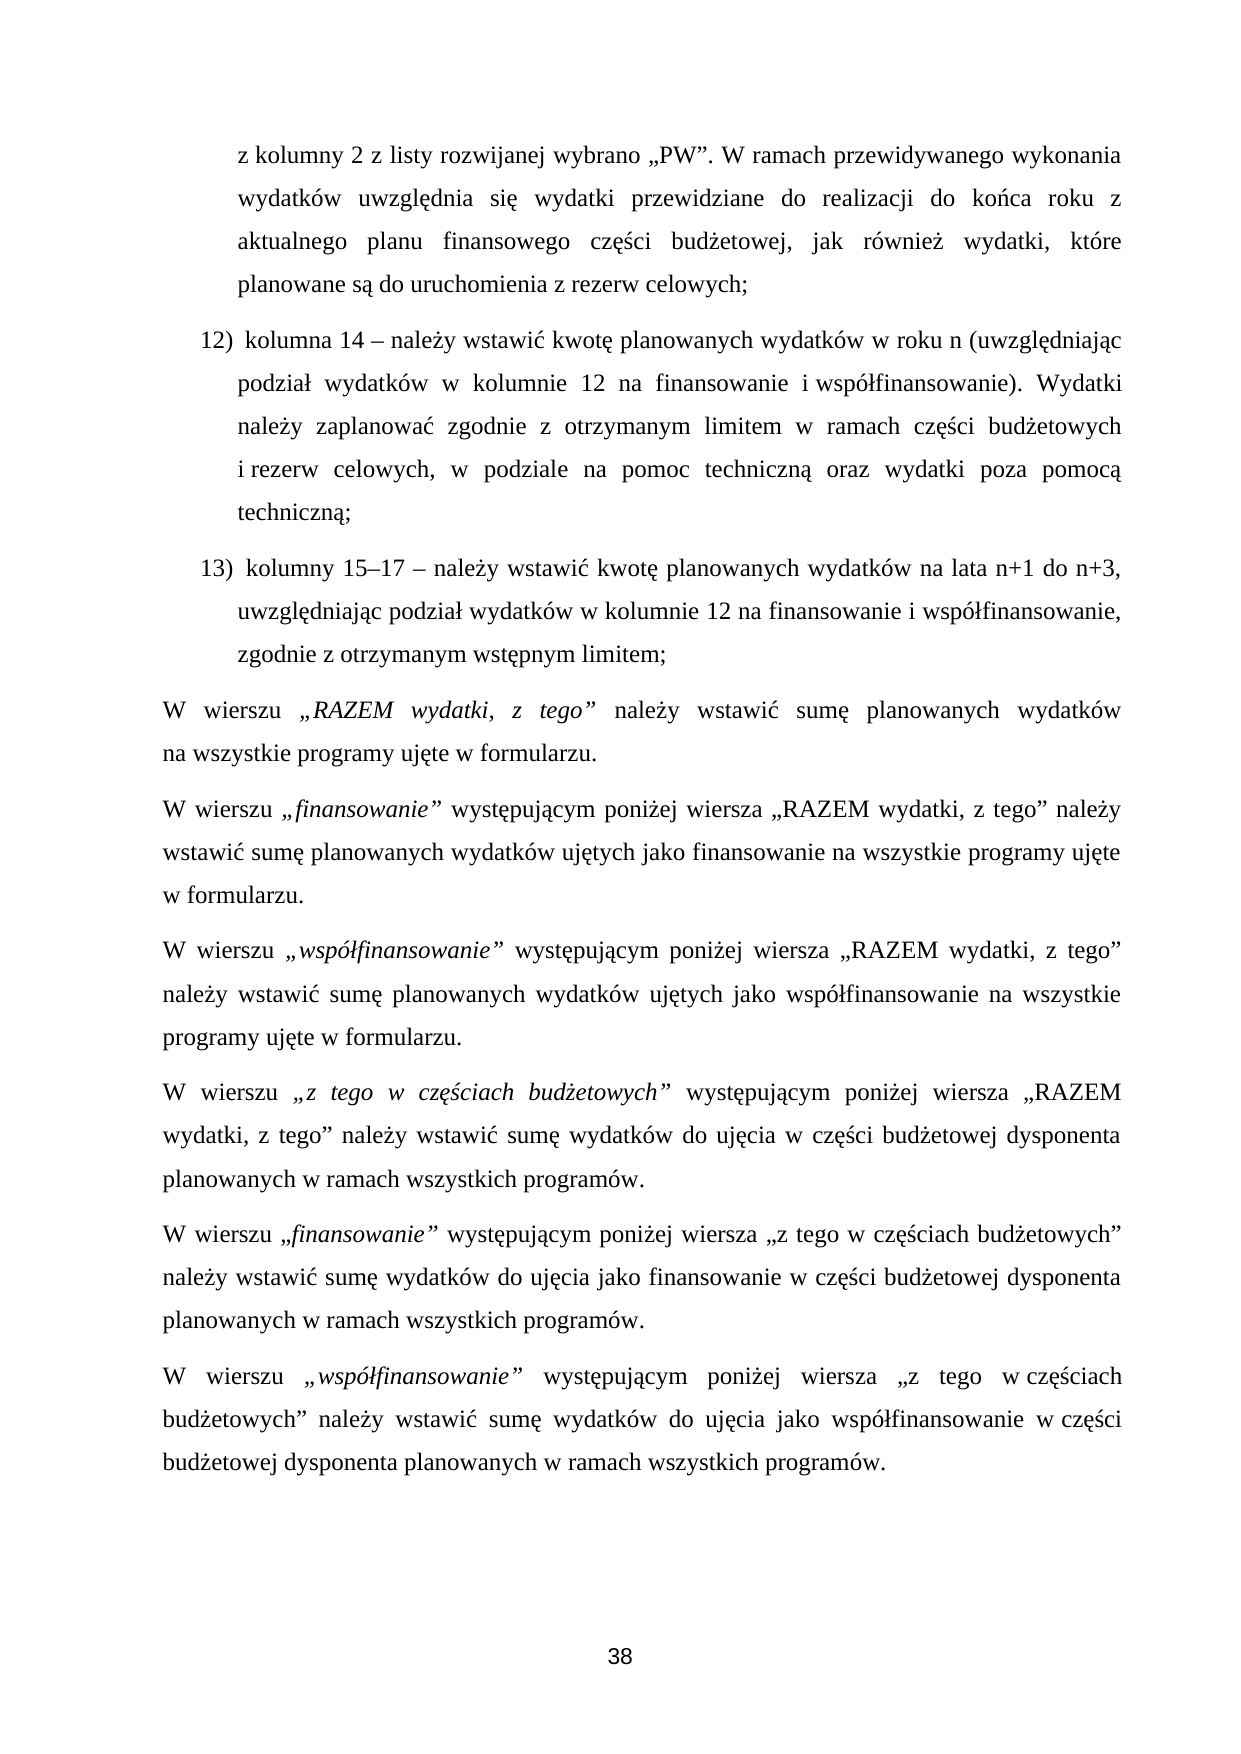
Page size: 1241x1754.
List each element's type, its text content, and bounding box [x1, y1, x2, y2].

text W wierszu „współfinansowanie” występującym poniżej wiersza „z tego w częściach budżetowych” należy wstawić sumę wydatków do ujęcia jako współfinansowanie w części budżetowej dysponenta planowanych w ramach wszystkich programów. [162, 1361, 1122, 1476]
text W wierszu „finansowanie” występującym poniżej wiersza „RAZEM wydatki, z tego” należy wstawić sumę planowanych wydatków ujętych jako finansowanie na wszystkie programy ujęte w formularzu. [162, 794, 1122, 909]
list kolumna 14 – należy wstawić kwotę planowanych wydatków w roku n (uwzględniając podział wydatków w kolumnie 12 na finansowanie i współfinansowanie). Wydatki należy zaplanować zgodnie z otrzymanym limitem w ramach części budżetowych i rezerw celowych, w podziale na pomoc techniczną oraz wydatki poza pomocą techniczną; [200, 325, 1122, 526]
list kolumny 15–17 – należy wstawić kwotę planowanych wydatków na lata n+1 do n+3, uwzględniając podział wydatków w kolumnie 12 na finansowanie i współfinansowanie, zgodnie z otrzymanym wstępnym limitem; [200, 553, 1122, 668]
text W wierszu „RAZEM wydatki, z tego” należy wstawić sumę planowanych wydatków na wszystkie programy ujęte w formularzu. [162, 695, 1122, 767]
text W wierszu „z tego w częściach budżetowych” występującym poniżej wiersza „RAZEM wydatki, z tego” należy wstawić sumę wydatków do ujęcia w części budżetowej dysponenta planowanych w ramach wszystkich programów. [162, 1077, 1122, 1192]
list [200, 140, 1122, 298]
text W wierszu „finansowanie” występującym poniżej wiersza „z tego w częściach budżetowych” należy wstawić sumę wydatków do ujęcia jako finansowanie w części budżetowej dysponenta planowanych w ramach wszystkich programów. [162, 1219, 1122, 1334]
text W wierszu „współfinansowanie” występującym poniżej wiersza „RAZEM wydatki, z tego” należy wstawić sumę planowanych wydatków ujętych jako współfinansowanie na wszystkie programy ujęte w formularzu. [162, 936, 1122, 1051]
